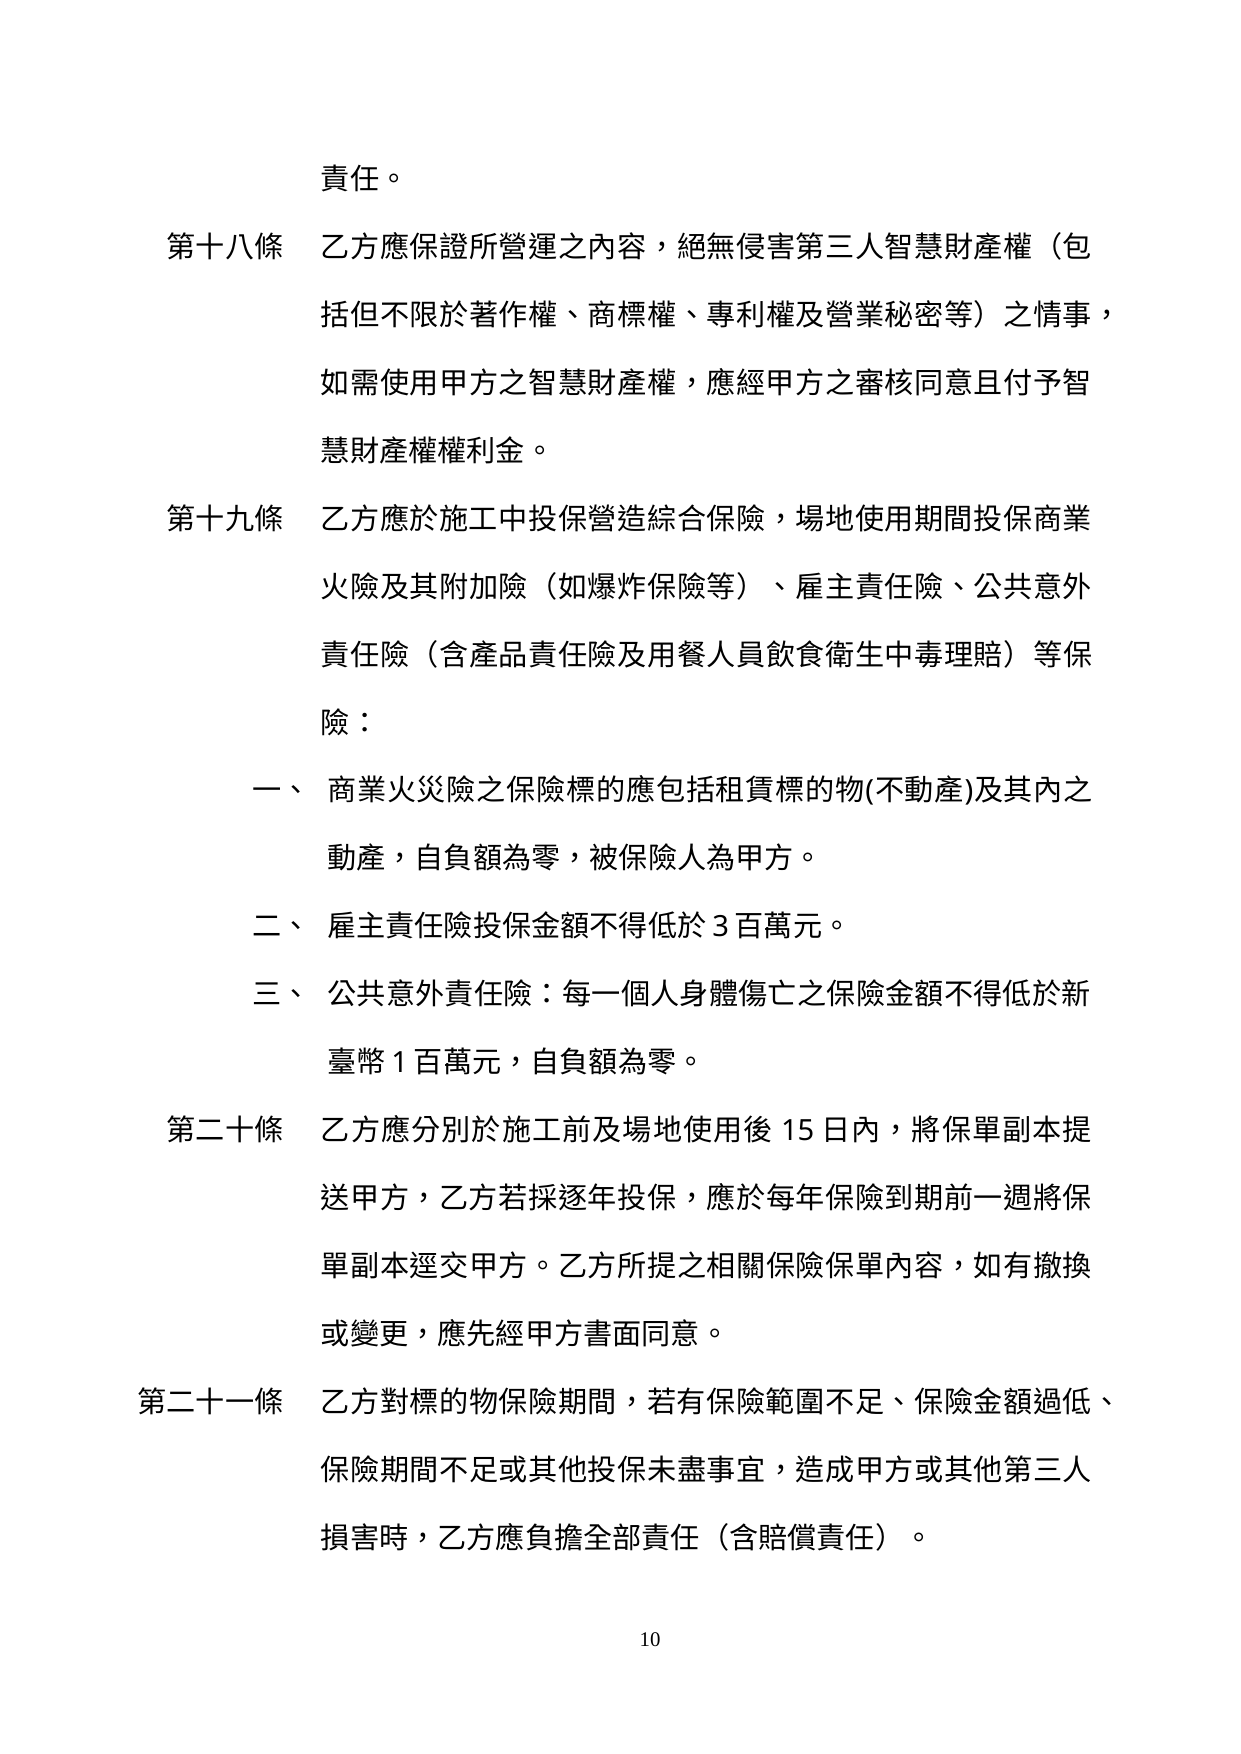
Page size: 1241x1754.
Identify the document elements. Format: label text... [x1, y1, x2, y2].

list 乙方應於施工中投保營造綜合保險，場地使用期間投保商業火險及其附加險（如爆炸保險等）、雇主責任險、公共意外責任險（含產品責任險及用餐人員飲食衛生中毒理賠）等保險： [283, 483, 1093, 754]
list 公共意外責任險：每一個人身體傷亡之保險金額不得低於新臺幣1百萬元，自負額為零。 [252, 958, 1093, 1094]
list 雇主責任險投保金額不得低於3百萬元。 [252, 890, 1093, 958]
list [283, 143, 1093, 211]
list 乙方對標的物保險期間，若有保險範圍不足、保險金額過低、保險期間不足或其他投保未盡事宜，造成甲方或其他第三人損害時，乙方應負擔全部責任（含賠償責任）。 [283, 1366, 1093, 1569]
list 乙方應保證所營運之內容，絕無侵害第三人智慧財產權（包括但不限於著作權、商標權、專利權及營業秘密等）之情事，如需使用甲方之智慧財產權，應經甲方之審核同意且付予智慧財產權權利金。 [283, 211, 1093, 483]
list 商業火災險之保險標的應包括租賃標的物(不動產)及其內之動產，自負額為零，被保險人為甲方。 [252, 754, 1093, 890]
list 乙方應分別於施工前及場地使用後15日內，將保單副本提送甲方，乙方若採逐年投保，應於每年保險到期前一週將保單副本逕交甲方。乙方所提之相關保險保單內容，如有撤換或變更，應先經甲方書面同意。 [283, 1094, 1093, 1366]
